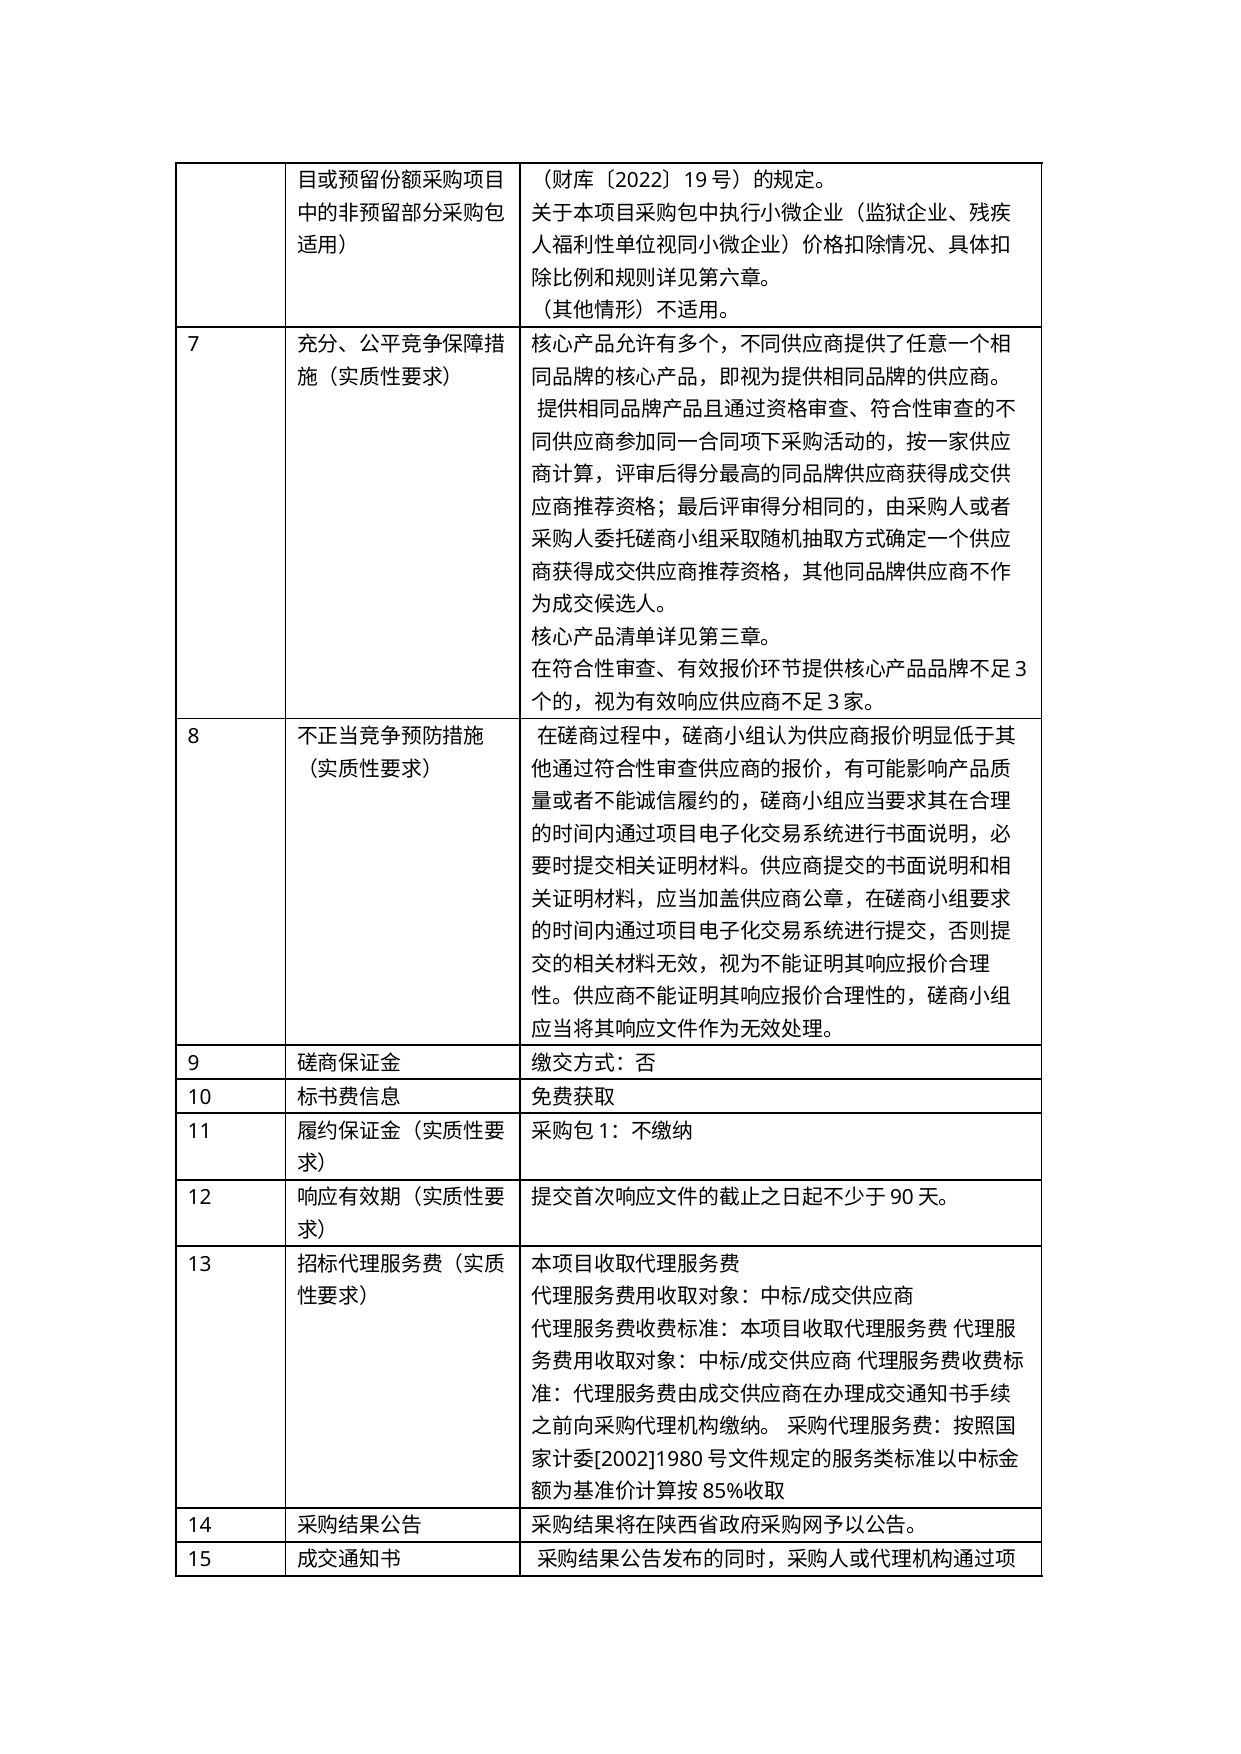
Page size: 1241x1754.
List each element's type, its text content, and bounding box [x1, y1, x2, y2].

table_cell 采购包1：不缴纳 [521, 1114, 1041, 1179]
table_cell 11 [177, 1114, 285, 1179]
table_cell 15 [177, 1543, 285, 1575]
table_cell 成交通知书 [286, 1543, 519, 1575]
table_cell 履约保证金（实质性要求） [286, 1114, 519, 1179]
table_cell 7 [177, 328, 285, 718]
table_cell 缴交方式：否 [521, 1046, 1041, 1078]
table_cell 磋商保证金 [286, 1046, 519, 1078]
table_cell 标书费信息 [286, 1080, 519, 1112]
table_cell 不正当竞争预防措施（实质性要求） [286, 719, 519, 1044]
table_cell 免费获取 [521, 1080, 1041, 1112]
table_cell 9 [177, 1046, 285, 1078]
table_cell 12 [177, 1181, 285, 1245]
table_cell 6 [177, 164, 285, 326]
table_cell 采购结果将在陕西省政府采购网予以公告。 [521, 1509, 1041, 1541]
table_cell 14 [177, 1509, 285, 1541]
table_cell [521, 164, 1041, 326]
table_cell 10 [177, 1080, 285, 1112]
table_cell 提交首次响应文件的截止之日起不少于90天。 [521, 1181, 1041, 1245]
table_cell 8 [177, 719, 285, 1044]
table_cell 响应有效期（实质性要求） [286, 1181, 519, 1245]
table_cell 13 [177, 1247, 285, 1507]
table_cell 招标代理服务费（实质性要求） [286, 1247, 519, 1507]
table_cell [286, 164, 519, 326]
table_cell 本项目收取代理服务费 代理服务费用收取对象：中标/成交供应商 代理服务费收费标准：本项目收取代理服务费 代理服务费用收取对象：中标/成交供应商 代理服务费收费标准：代理服务费由成交供应商在办理成交通知书手续之前向采购代理机构缴纳。 采购代理服务费：按照国家计委[2002]1980号文件规定的服务类标准以中标金额为基准价计算按85%收取 [521, 1247, 1041, 1507]
table_cell 充分、公平竞争保障措施（实质性要求） [286, 328, 519, 718]
table_cell 在磋商过程中，磋商小组认为供应商报价明显低于其他通过符合性审查供应商的报价，有可能影响产品质量或者不能诚信履约的，磋商小组应当要求其在合理的时间内通过项目电子化交易系统进行书面说明，必要时提交相关证明材料。供应商提交的书面说明和相关证明材料，应当加盖供应商公章，在磋商小组要求的时间内通过项目电子化交易系统进行提交，否则提交的相关材料无效，视为不能证明其响应报价合理性。供应商不能证明其响应报价合理性的，磋商小组应当将其响应文件作为无效处理。 [521, 719, 1041, 1044]
table_cell 核心产品允许有多个，不同供应商提供了任意一个相同品牌的核心产品，即视为提供相同品牌的供应商。 提供相同品牌产品且通过资格审查、符合性审查的不同供应商参加同一合同项下采购活动的，按一家供应商计算，评审后得分最高的同品牌供应商获得成交供应商推荐资格；最后评审得分相同的，由采购人或者采购人委托磋商小组采取随机抽取方式确定一个供应商获得成交供应商推荐资格，其他同品牌供应商不作为成交候选人。 核心产品清单详见第三章。 在符合性审查、有效报价环节提供核心产品品牌不足3个的，视为有效响应供应商不足3家。 [521, 328, 1041, 718]
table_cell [521, 1543, 1041, 1575]
table_cell 采购结果公告 [286, 1509, 519, 1541]
